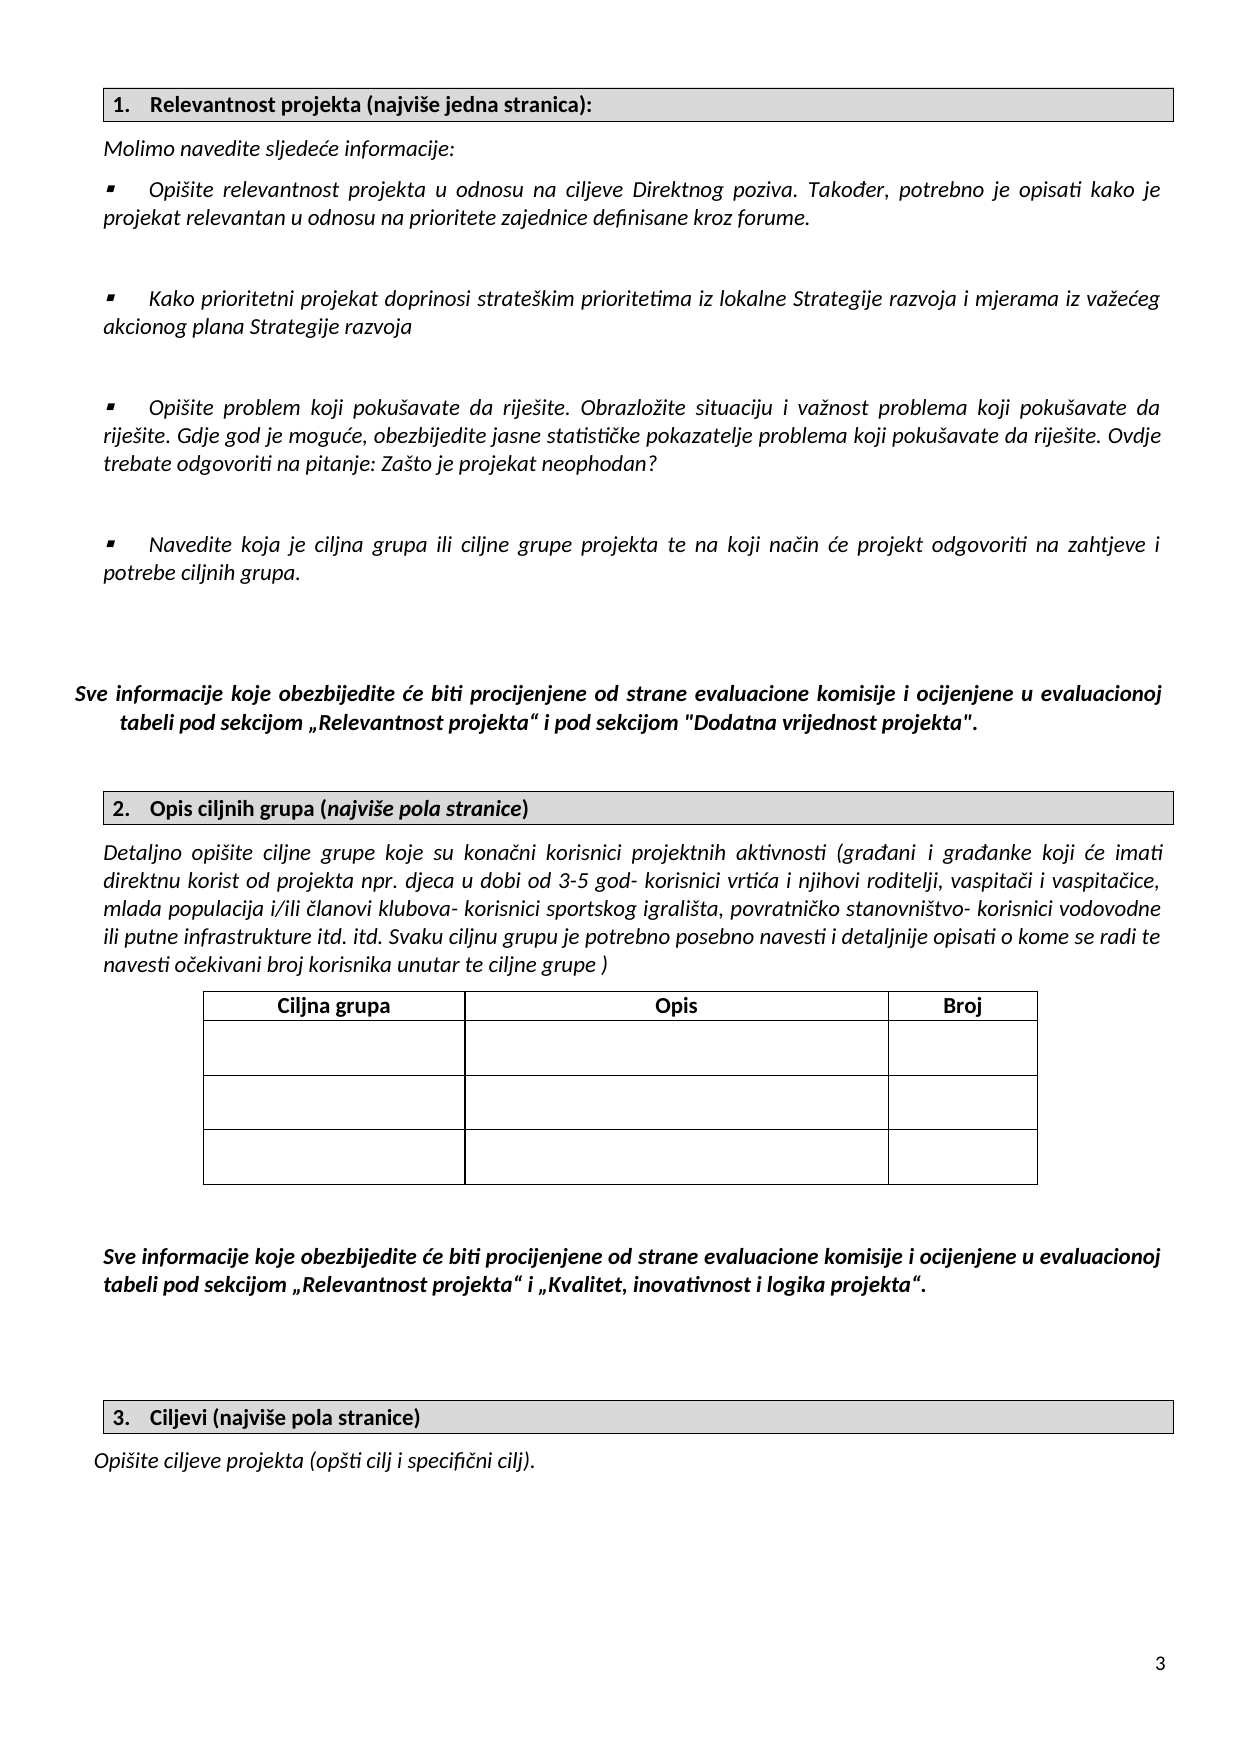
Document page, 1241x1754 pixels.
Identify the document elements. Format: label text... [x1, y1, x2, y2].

subtitle Ciljevi (najviše pola stranice) [104, 1401, 1173, 1433]
table_cell [466, 1130, 888, 1184]
list Kako prioritetni projekat doprinosi strateškim prioritetima iz lokalne Strategije razvoja i mjerama iz važećeg akcionog plana Strategije razvoja [103, 284, 1165, 340]
table_cell [889, 1076, 1037, 1129]
table_cell [204, 1130, 464, 1184]
table_cell [466, 1076, 888, 1129]
text Opišite ciljeve projekta (opšti cilj i specifični cilj). [94, 1446, 1165, 1474]
text Sve informacije koje obezbijedite će biti procijenjene od strane evaluacione komisije i ocijenjene u evaluacionoj tabeli pod sekcijom „Relevantnost projekta“ i pod sekcijom "Dodatna vrijednost projekta". [75, 679, 1165, 736]
list Opišite relevantnost projekta u odnosu na ciljeve Direktnog poziva. Također, potrebno je opisati kako je projekat relevantan u odnosu na prioritete zajednice definisane kroz forume. [103, 175, 1165, 231]
list Navedite koja je ciljna grupa ili ciljne grupe projekta te na koji način će projekt odgovoriti na zahtjeve i potrebe ciljnih grupa. [103, 530, 1165, 586]
table_cell [466, 1021, 888, 1075]
subtitle Relevantnost projekta (najviše jedna stranica): [104, 89, 1173, 121]
text Sve informacije koje obezbijedite će biti procijenjene od strane evaluacione komisije i ocijenjene u evaluacionoj tabeli pod sekcijom „Relevantnost projekta“ i „Kvalitet, inovativnost i logika projekta“. [103, 1242, 1165, 1298]
table_cell [889, 1021, 1037, 1075]
table_cell [889, 1130, 1037, 1184]
table_cell [204, 1021, 464, 1075]
text Detaljno opišite ciljne grupe koje su konačni korisnici projektnih aktivnosti (građani i građanke koji će imati direktnu korist od projekta npr. djeca u dobi od 3-5 god- korisnici vrtića i njihovi roditelji, vaspitači i vaspitačice, mlada populacija i/ili članovi klubova- korisnici sportskog igrališta, povratničko stanovništvo- korisnici vodovodne ili putne infrastrukture itd. itd. Svaku ciljnu grupu je potrebno posebno navesti i detaljnije opisati o kome se radi te navesti očekivani broj korisnika unutar te ciljne grupe ) [103, 838, 1165, 978]
list Opišite problem koji pokušavate da riješite. Obrazložite situaciju i važnost problema koji pokušavate da riješite. Gdje god je moguće, obezbijedite jasne statističke pokazatelje problema koji pokušavate da riješite. Ovdje trebate odgovoriti na pitanje: Zašto je projekat neophodan? [103, 393, 1165, 477]
table_header Ciljna grupa [204, 992, 464, 1019]
text Molimo navedite sljedeće informacije: [103, 134, 1165, 162]
table_header Opis [466, 992, 888, 1019]
table_header Broj [889, 992, 1037, 1019]
subtitle Opis ciljnih grupa (najviše pola stranice) [104, 792, 1173, 824]
table_cell [204, 1076, 464, 1129]
